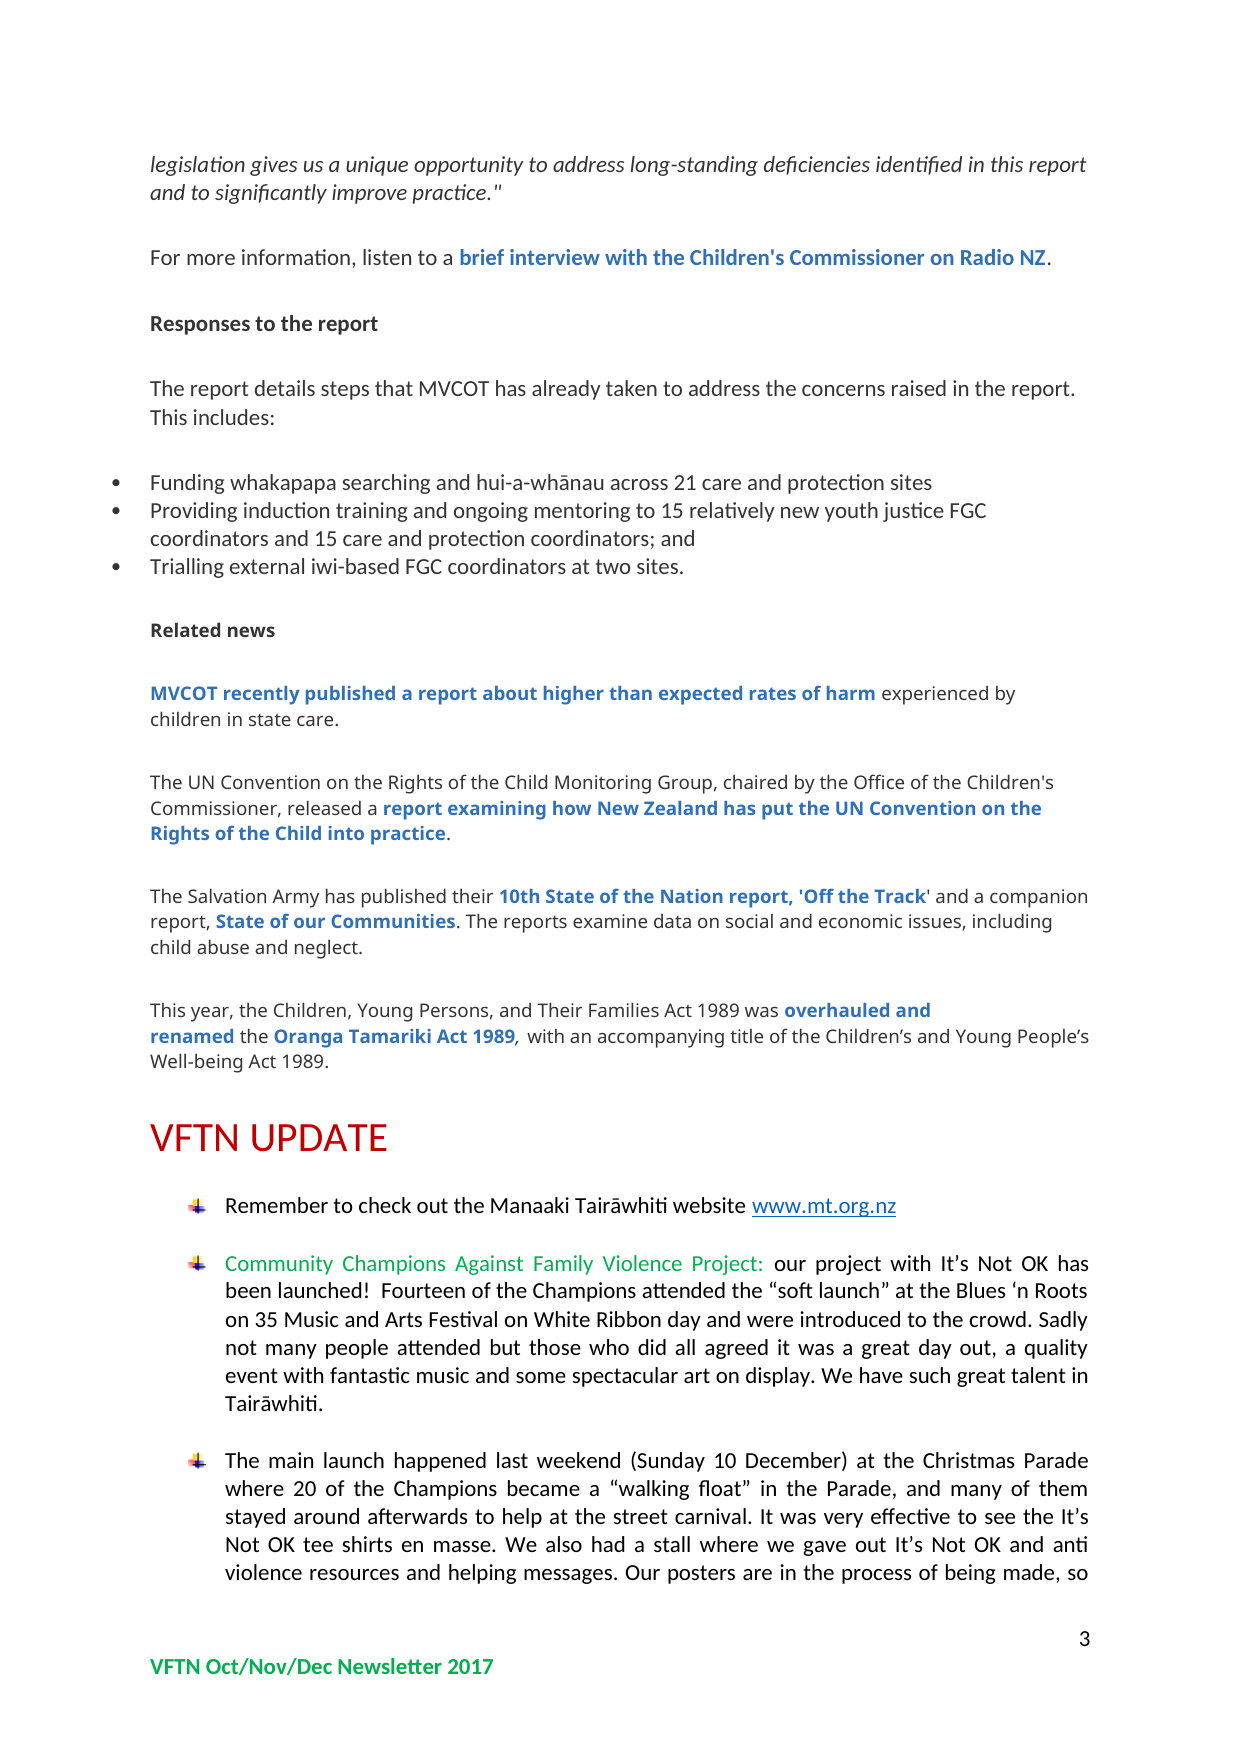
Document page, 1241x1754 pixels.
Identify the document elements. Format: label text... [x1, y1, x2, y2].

text The Salvation Army has published their 10th State of the Nation report, 'Off the Track' and a companion report, State of our Communities. The reports examine data on social and economic issues, including child abuse and neglect. [150, 883, 1090, 960]
text VFTN UPDATE [150, 1111, 1090, 1162]
list Trialling external iwi-based FGC coordinators at two sites. [112, 552, 1090, 580]
list Funding whakapapa searching and hui-a-whānau across 21 care and protection sites [112, 468, 1090, 496]
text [150, 150, 1090, 206]
text This year, the Children, Young Persons, and Their Families Act 1989 was overhauled and renamed the Oranga Tamariki Act 1989, with an accompanying title of the Children’s and Young People’s Well-being Act 1989. [150, 997, 1090, 1074]
text The report details steps that MVCOT has already taken to address the concerns raised in the report. This includes: [150, 374, 1090, 431]
list Community Champions Against Family Violence Project: our project with It’s Not OK has been launched! Fourteen of the Champions attended the “soft launch” at the Blues ‘n Roots on 35 Music and Arts Festival on White Ribbon day and were introduced to the crowd. Sadly not many people attended but those who did all agreed it was a great day out, a quality event with fantastic music and some spectacular art on display. We have such great talent in Tairāwhiti. [187, 1249, 1090, 1417]
list Providing induction training and ongoing mentoring to 15 relatively new youth justice FGC coordinators and 15 care and protection coordinators; and [112, 496, 1090, 552]
picture [188, 1451, 206, 1469]
picture [188, 1197, 206, 1214]
text Responses to the report [150, 309, 1090, 337]
text MVCOT recently published a report about higher than expected rates of harm experienced by children in state care. [150, 681, 1090, 732]
list Remember to check out the Manaaki Tairāwhiti website www.mt.org.nz [187, 1191, 1090, 1219]
text Related news [150, 618, 1090, 643]
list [187, 1446, 1090, 1586]
text For more information, listen to a brief interview with the Children's Commissioner on Radio NZ. [150, 243, 1090, 272]
picture [188, 1254, 206, 1271]
text The UN Convention on the Rights of the Child Monitoring Group, chaired by the Office of the Children's Commissioner, released a report examining how New Zealand has put the UN Convention on the Rights of the Child into practice. [150, 769, 1090, 846]
